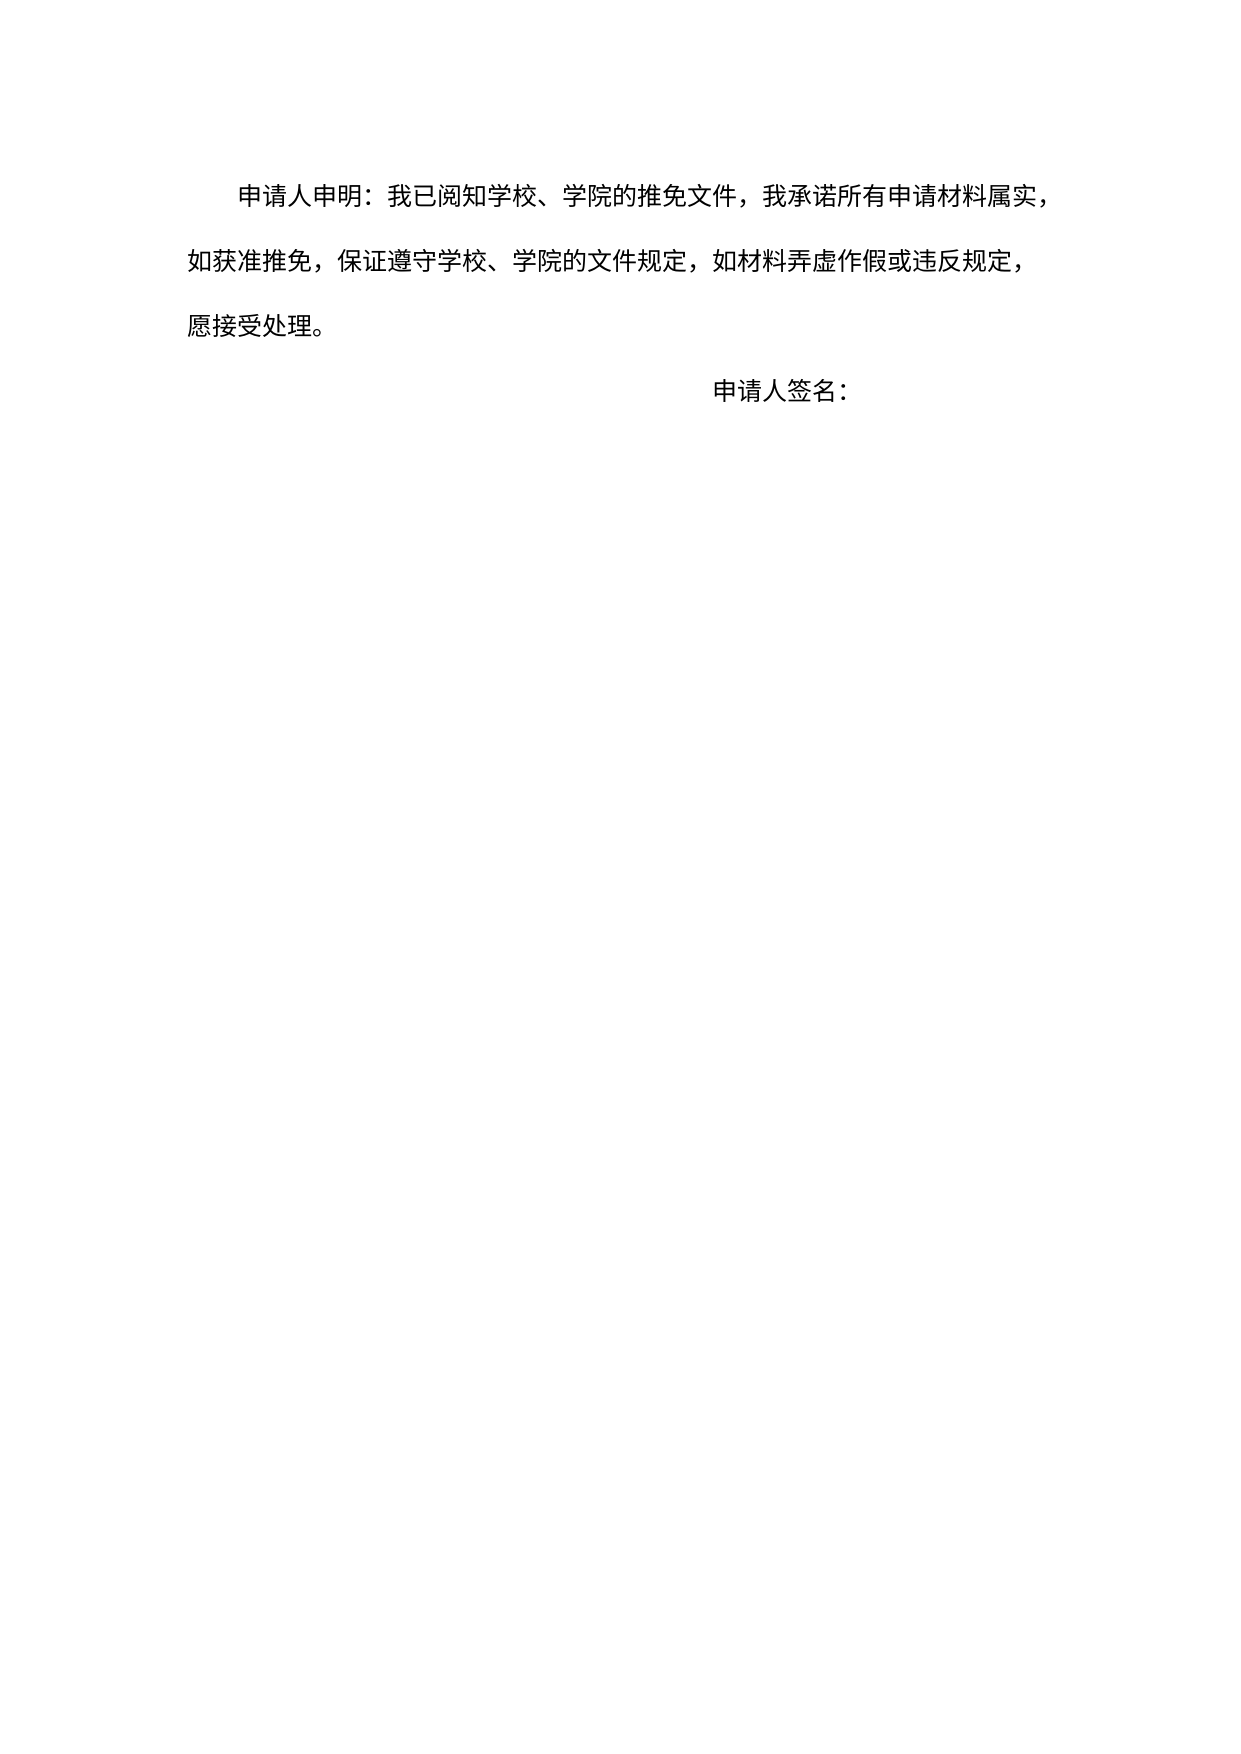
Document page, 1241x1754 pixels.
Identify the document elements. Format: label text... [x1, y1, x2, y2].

text 申请人申明：我已阅知学校、学院的推免文件，我承诺所有申请材料属实，如获准推免，保证遵守学校、学院的文件规定，如材料弄虚作假或违反规定，愿接受处理。 [187, 162, 1053, 357]
text 申请人签名： [187, 357, 1053, 422]
